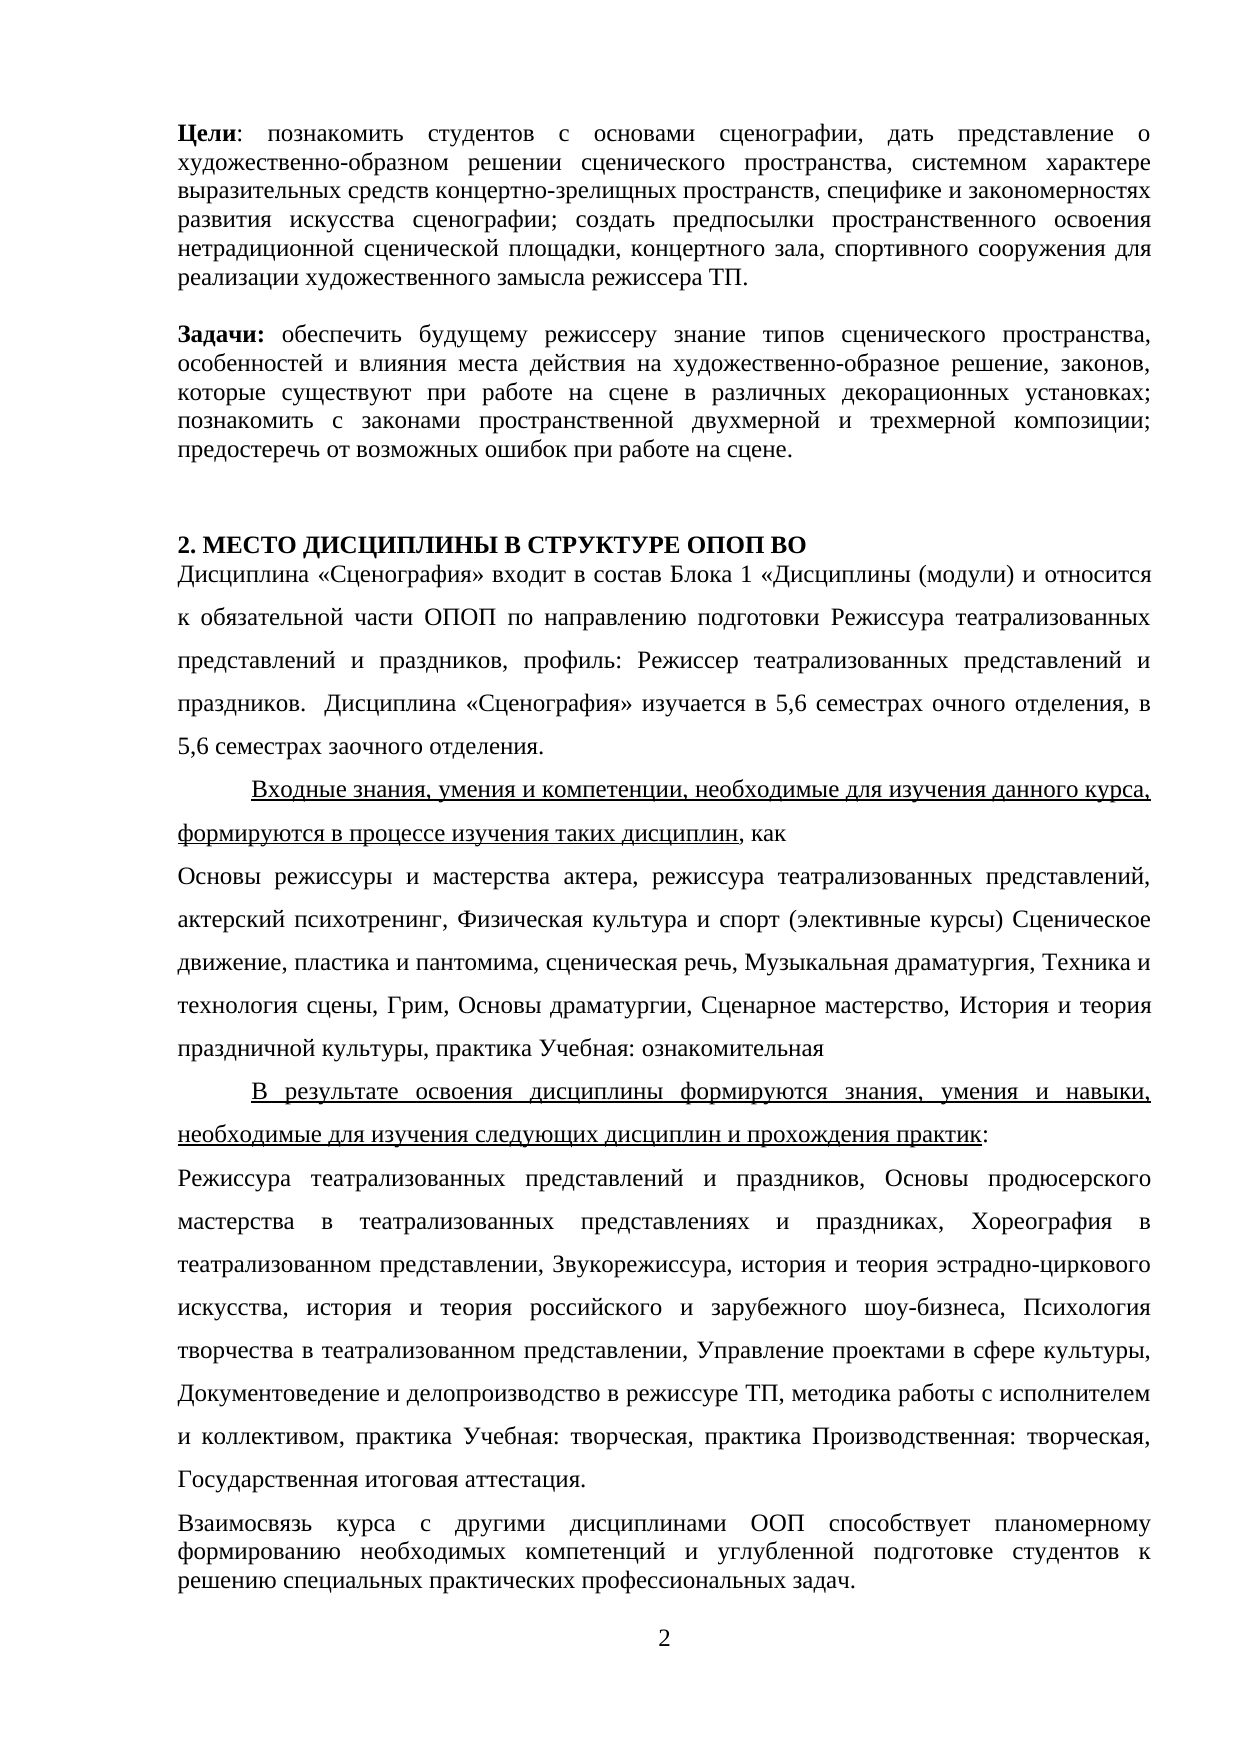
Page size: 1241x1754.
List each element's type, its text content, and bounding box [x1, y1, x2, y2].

text Взаимосвязь курса с другими дисциплинами ООП способствует планомерному формированию необходимых компетенций и углубленной подготовке студентов к решению специальных практических профессиональных задач. [177, 1508, 1152, 1594]
text Цели: познакомить студентов с основами сценографии, дать представление о художественно-образном решении сценического пространства, системном характере выразительных средств концертно-зрелищных пространств, специфике и закономерностях развития искусства сценографии; создать предпосылки пространственного освоения нетрадиционной сценической площадки, концертного зала, спортивного сооружения для реализации художественного замысла режиссера ТП. [177, 118, 1152, 291]
text 2. МЕСТО ДИСЦИПЛИНЫ В СТРУКТУРЕ ОПОП ВО [177, 530, 1152, 559]
text В результате освоения дисциплины формируются знания, умения и навыки, необходимые для изучения следующих дисциплин и прохождения практик: [177, 1076, 1152, 1148]
text Дисциплина «Сценография» входит в состав Блока 1 «Дисциплины (модули) и относится к обязательной части ОПОП по направлению подготовки Режиссура театрализованных представлений и праздников, профиль: Режиссер театрализованных представлений и праздников. Дисциплина «Сценография» изучается в 5,6 семестрах очного отделения, в 5,6 семестрах заочного отделения. [177, 559, 1152, 760]
text Основы режиссуры и мастерства актера, режиссура театрализованных представлений, актерский психотренинг, Физическая культура и спорт (элективные курсы) Сценическое движение, пластика и пантомима, сценическая речь, Музыкальная драматургия, Техника и технология сцены, Грим, Основы драматургии, Сценарное мастерство, История и теория праздничной культуры, практика Учебная: ознакомительная [177, 861, 1152, 1062]
text Режиссура театрализованных представлений и праздников, Основы продюсерского мастерства в театрализованных представлениях и праздниках, Хореография в театрализованном представлении, Звукорежиссура, история и теория эстрадно-циркового искусства, история и теория российского и зарубежного шоу-бизнеса, Психология творчества в театрализованном представлении, Управление проектами в сфере культуры, Документоведение и делопроизводство в режиссуре ТП, методика работы с исполнителем и коллективом, практика Учебная: творческая, практика Производственная: творческая, Государственная итоговая аттестация. [177, 1163, 1152, 1493]
text Входные знания, умения и компетенции, необходимые для изучения данного курса, формируются в процессе изучения таких дисциплин, как [177, 774, 1152, 846]
text Задачи: обеспечить будущему режиссеру знание типов сценического пространства, особенностей и влияния места действия на художественно-образное решение, законов, которые существуют при работе на сцене в различных декорационных установках; познакомить с законами пространственной двухмерной и трехмерной композиции; предостеречь от возможных ошибок при работе на сцене. [177, 319, 1152, 463]
